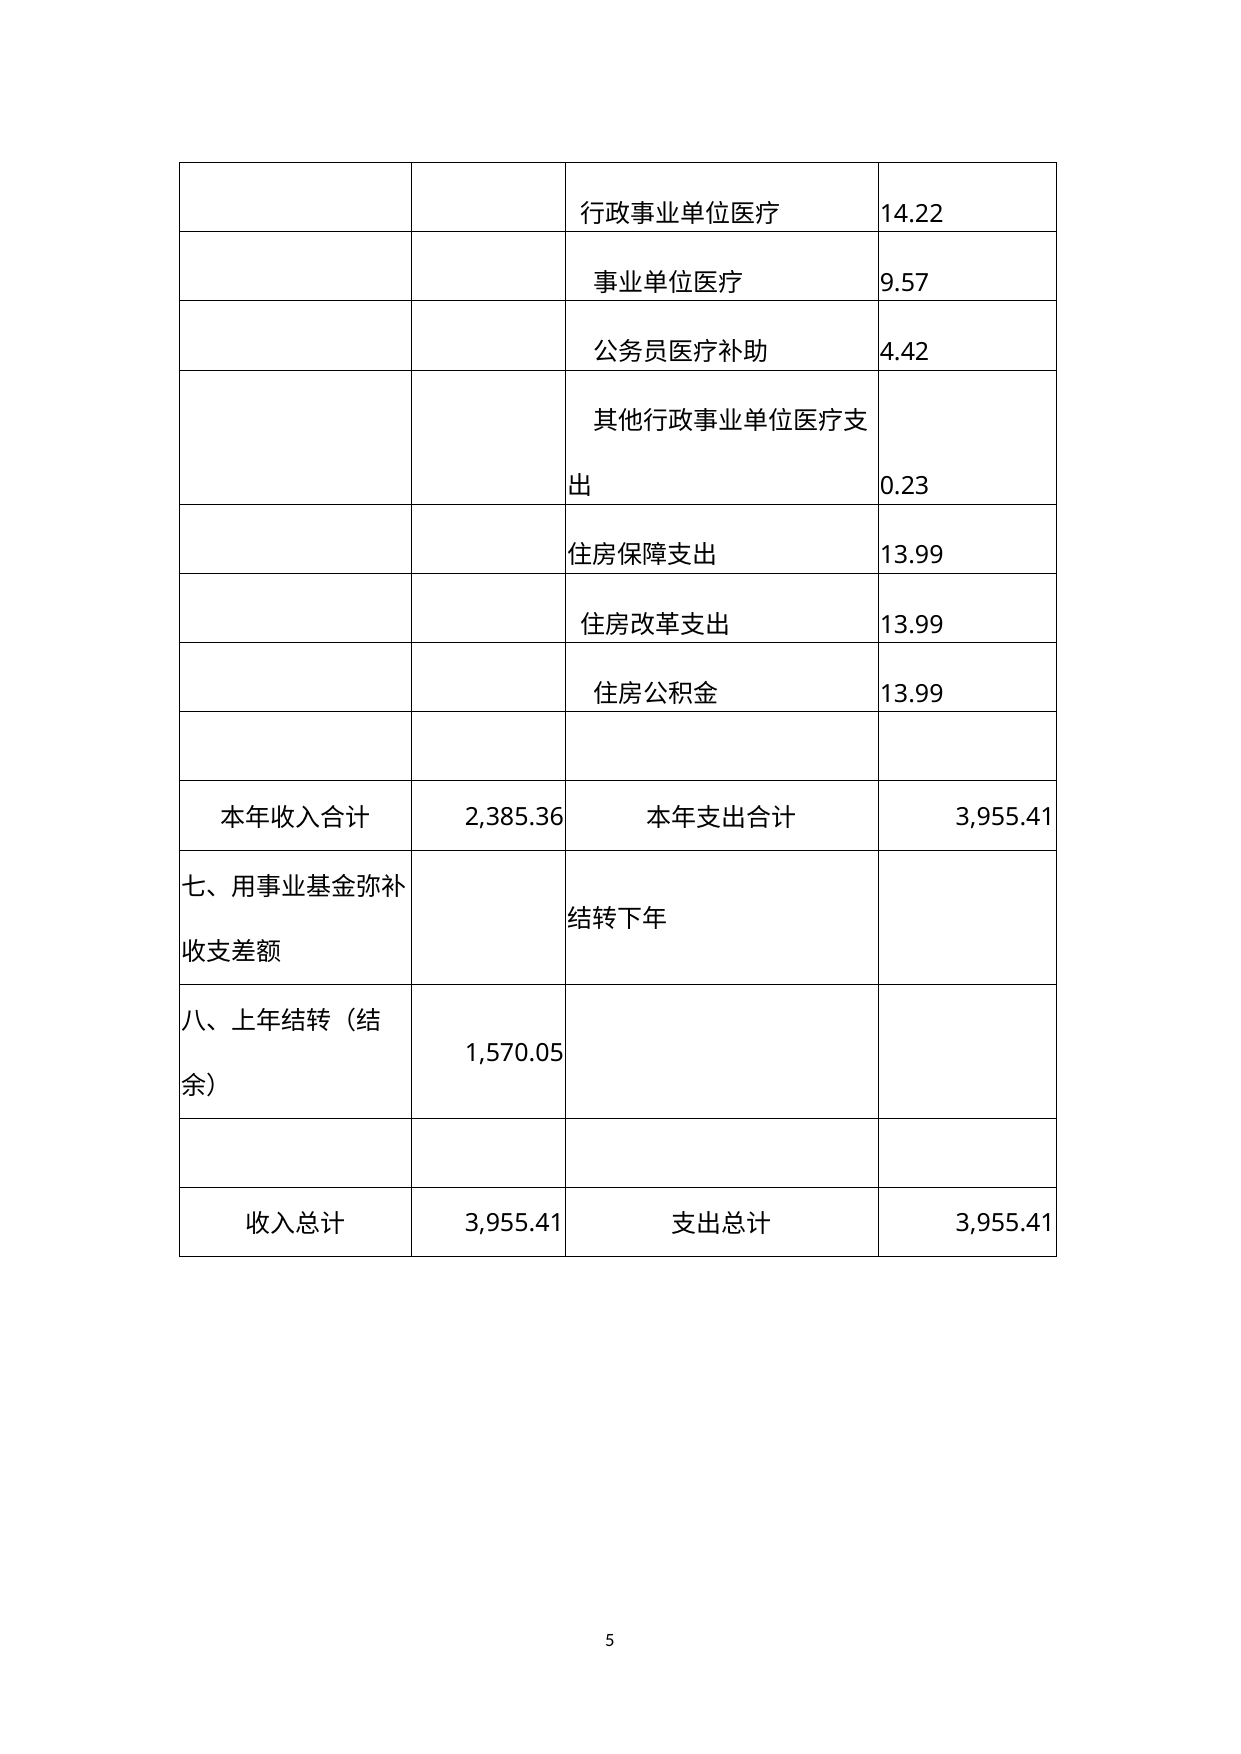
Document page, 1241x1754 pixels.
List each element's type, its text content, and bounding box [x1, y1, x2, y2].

table_cell 13.99 [879, 574, 1056, 642]
table_cell [180, 163, 411, 231]
table_cell 住房保障支出 [566, 505, 878, 573]
table_cell 14.22 [879, 163, 1056, 231]
table_cell 行政事业单位医疗 [566, 163, 878, 231]
table_cell [180, 232, 411, 300]
table_cell [879, 1119, 1056, 1187]
table_cell [412, 163, 565, 231]
table_cell 1,570.05 [412, 985, 565, 1118]
table_cell 9.57 [879, 232, 1056, 300]
table_cell 公务员医疗补助 [566, 301, 878, 369]
table_cell [412, 505, 565, 573]
table_cell 结转下年 [566, 851, 878, 984]
table_cell 3,955.41 [412, 1188, 565, 1256]
table_cell 4.42 [879, 301, 1056, 369]
table_cell 3,955.41 [879, 781, 1056, 849]
table_cell [180, 371, 411, 504]
table_cell [180, 301, 411, 369]
table_cell 八、上年结转（结余） [180, 985, 411, 1118]
table_cell [566, 1119, 878, 1187]
table_cell 13.99 [879, 505, 1056, 573]
table_cell [180, 1119, 411, 1187]
table_cell 住房公积金 [566, 643, 878, 711]
table_cell 13.99 [879, 643, 1056, 711]
table_cell 收入总计 [180, 1188, 411, 1256]
table_cell [412, 1119, 565, 1187]
table_cell 住房改革支出 [566, 574, 878, 642]
table_cell [566, 985, 878, 1118]
table_cell [180, 505, 411, 573]
table_cell [180, 712, 411, 780]
table_cell 本年支出合计 [566, 781, 878, 849]
table_cell 七、用事业基金弥补收支差额 [180, 851, 411, 984]
table_cell [879, 985, 1056, 1118]
table_cell 本年收入合计 [180, 781, 411, 849]
table_cell [412, 643, 565, 711]
table_cell [412, 371, 565, 504]
table_cell [180, 574, 411, 642]
table_cell [566, 712, 878, 780]
table_cell 事业单位医疗 [566, 232, 878, 300]
table_cell [412, 851, 565, 984]
table_cell 支出总计 [566, 1188, 878, 1256]
table_cell 2,385.36 [412, 781, 565, 849]
table_cell [879, 851, 1056, 984]
table_cell 0.23 [879, 371, 1056, 504]
table_cell [412, 301, 565, 369]
table_cell [412, 232, 565, 300]
table_cell [180, 643, 411, 711]
table_cell 其他行政事业单位医疗支出 [566, 371, 878, 504]
table_cell [412, 574, 565, 642]
table_cell [879, 712, 1056, 780]
table_cell 3,955.41 [879, 1188, 1056, 1256]
table_cell [412, 712, 565, 780]
